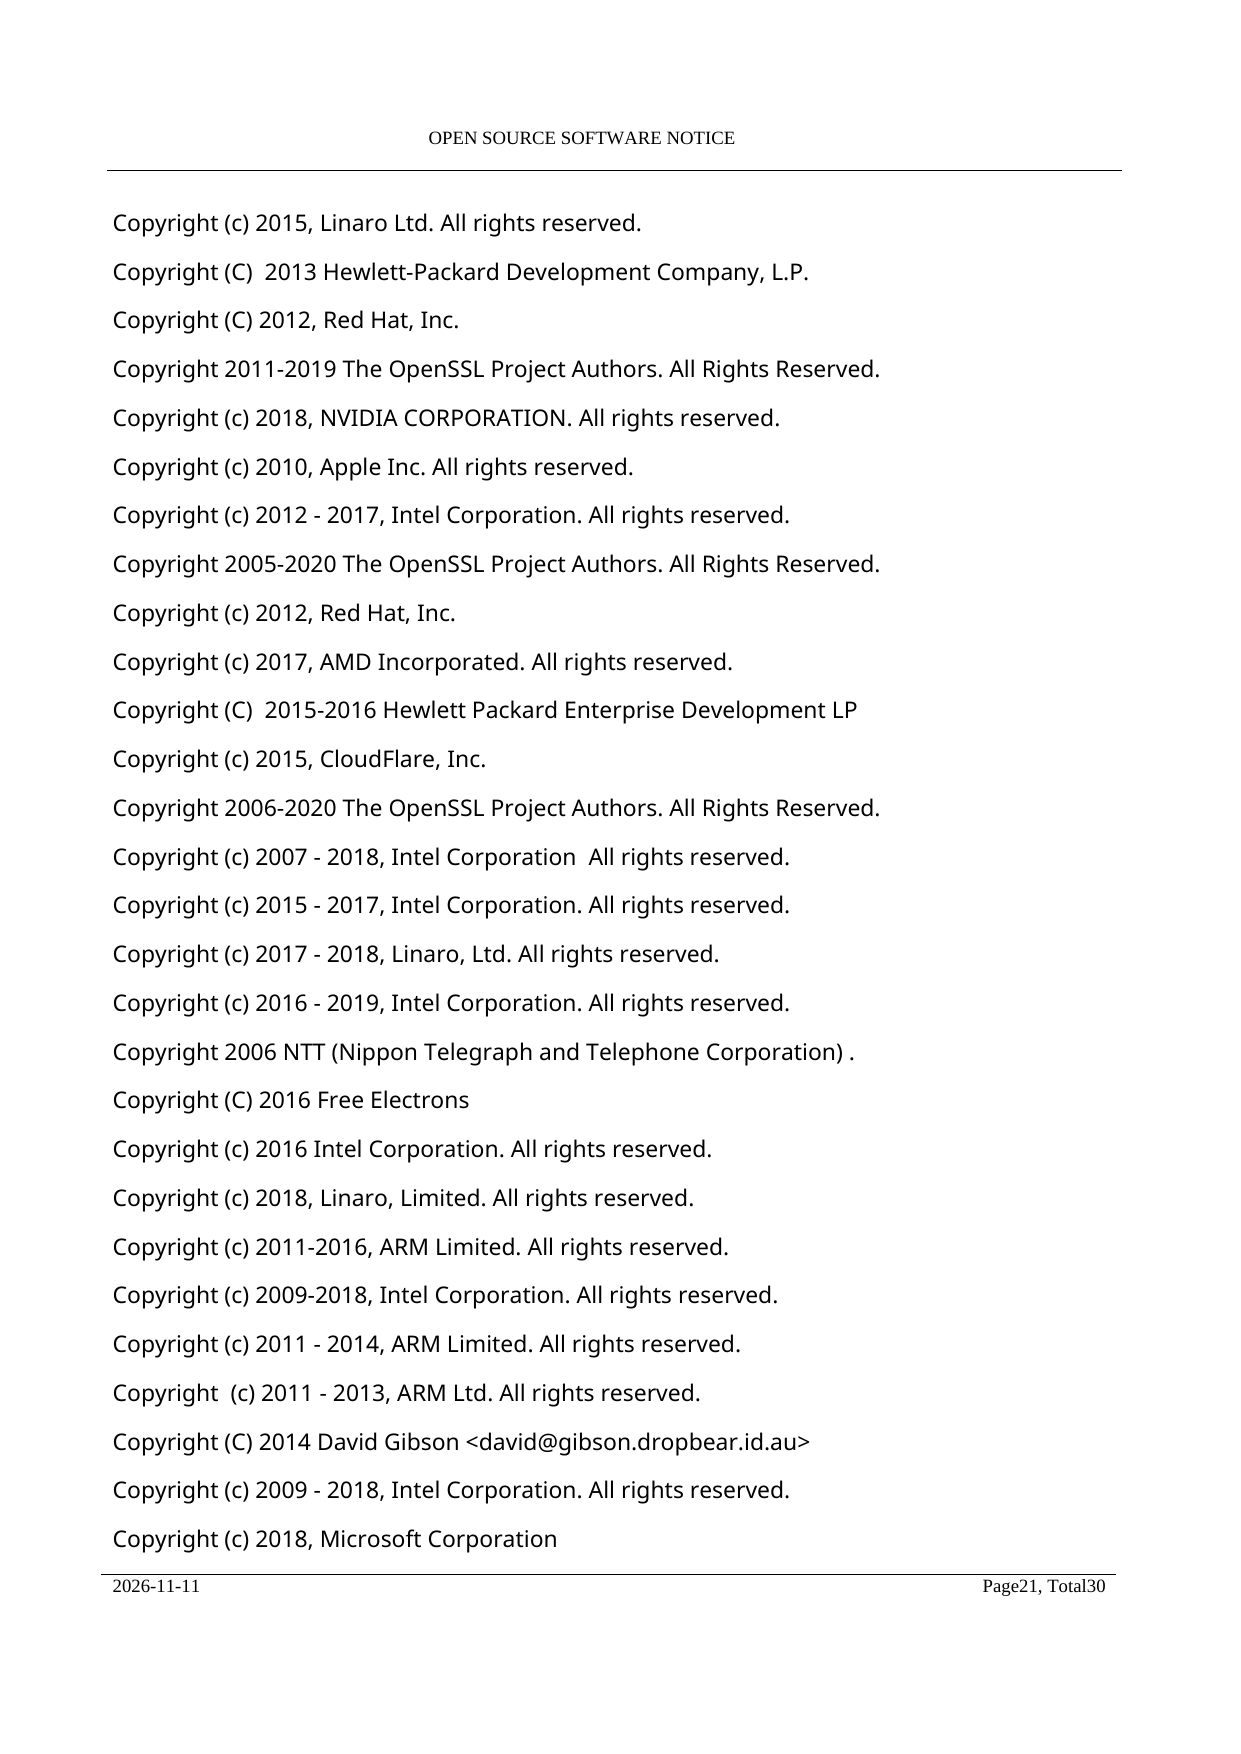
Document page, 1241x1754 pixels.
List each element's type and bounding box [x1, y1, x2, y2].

text [112, 206, 1128, 1555]
